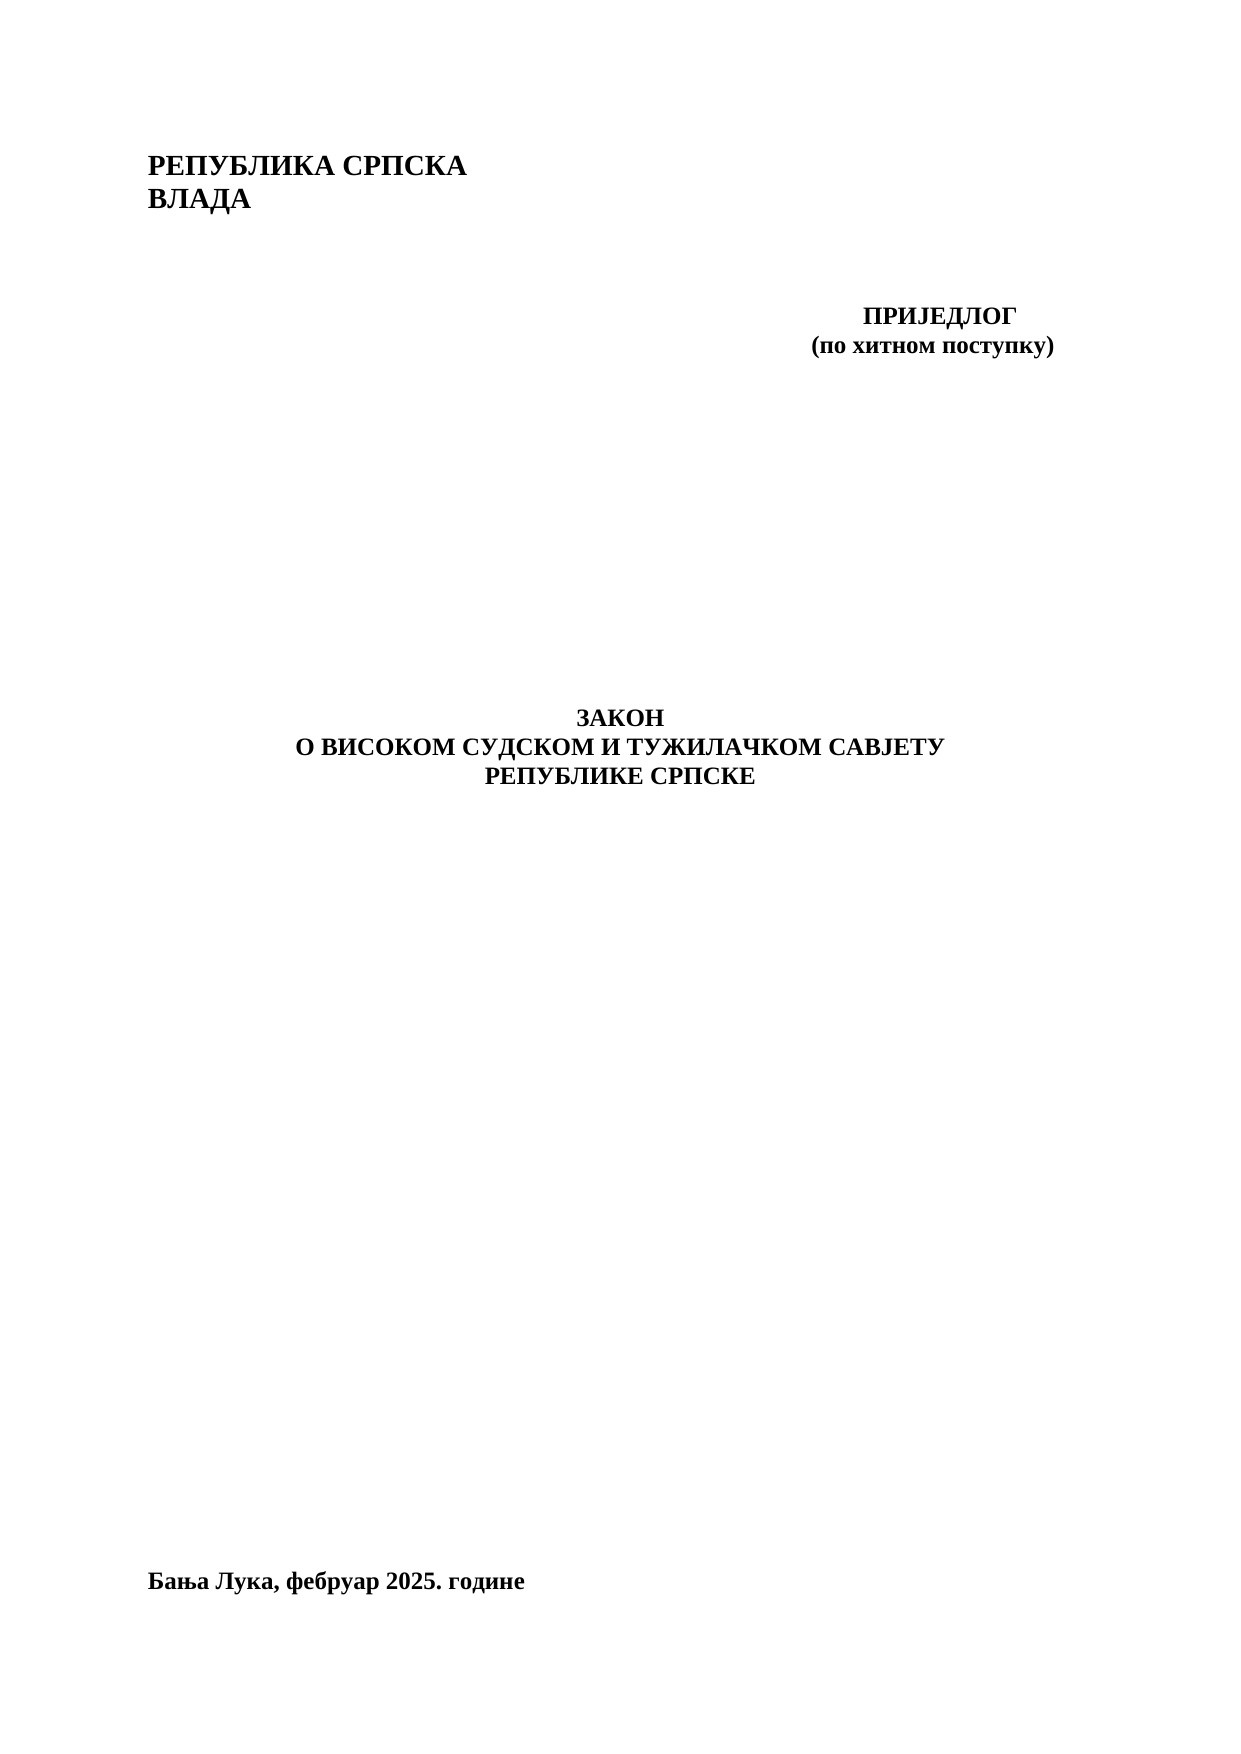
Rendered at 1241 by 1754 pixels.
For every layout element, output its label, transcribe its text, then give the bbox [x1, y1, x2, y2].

text РЕПУБЛИКА СРПСКА [148, 148, 1093, 181]
text Бања Лука, фебруар 2025. године [148, 1566, 1093, 1595]
text (по хитном поступку) [148, 330, 1093, 358]
title О ВИСОКОМ СУДСКОМ И ТУЖИЛАЧКОМ САВЈЕТУ [148, 732, 1093, 761]
title РЕПУБЛИКЕ СРПСКЕ [148, 761, 1093, 790]
text ПРИЈЕДЛОГ [148, 301, 1093, 330]
title ЗАКОН [148, 703, 1093, 732]
text ВЛАДА [148, 181, 1093, 215]
